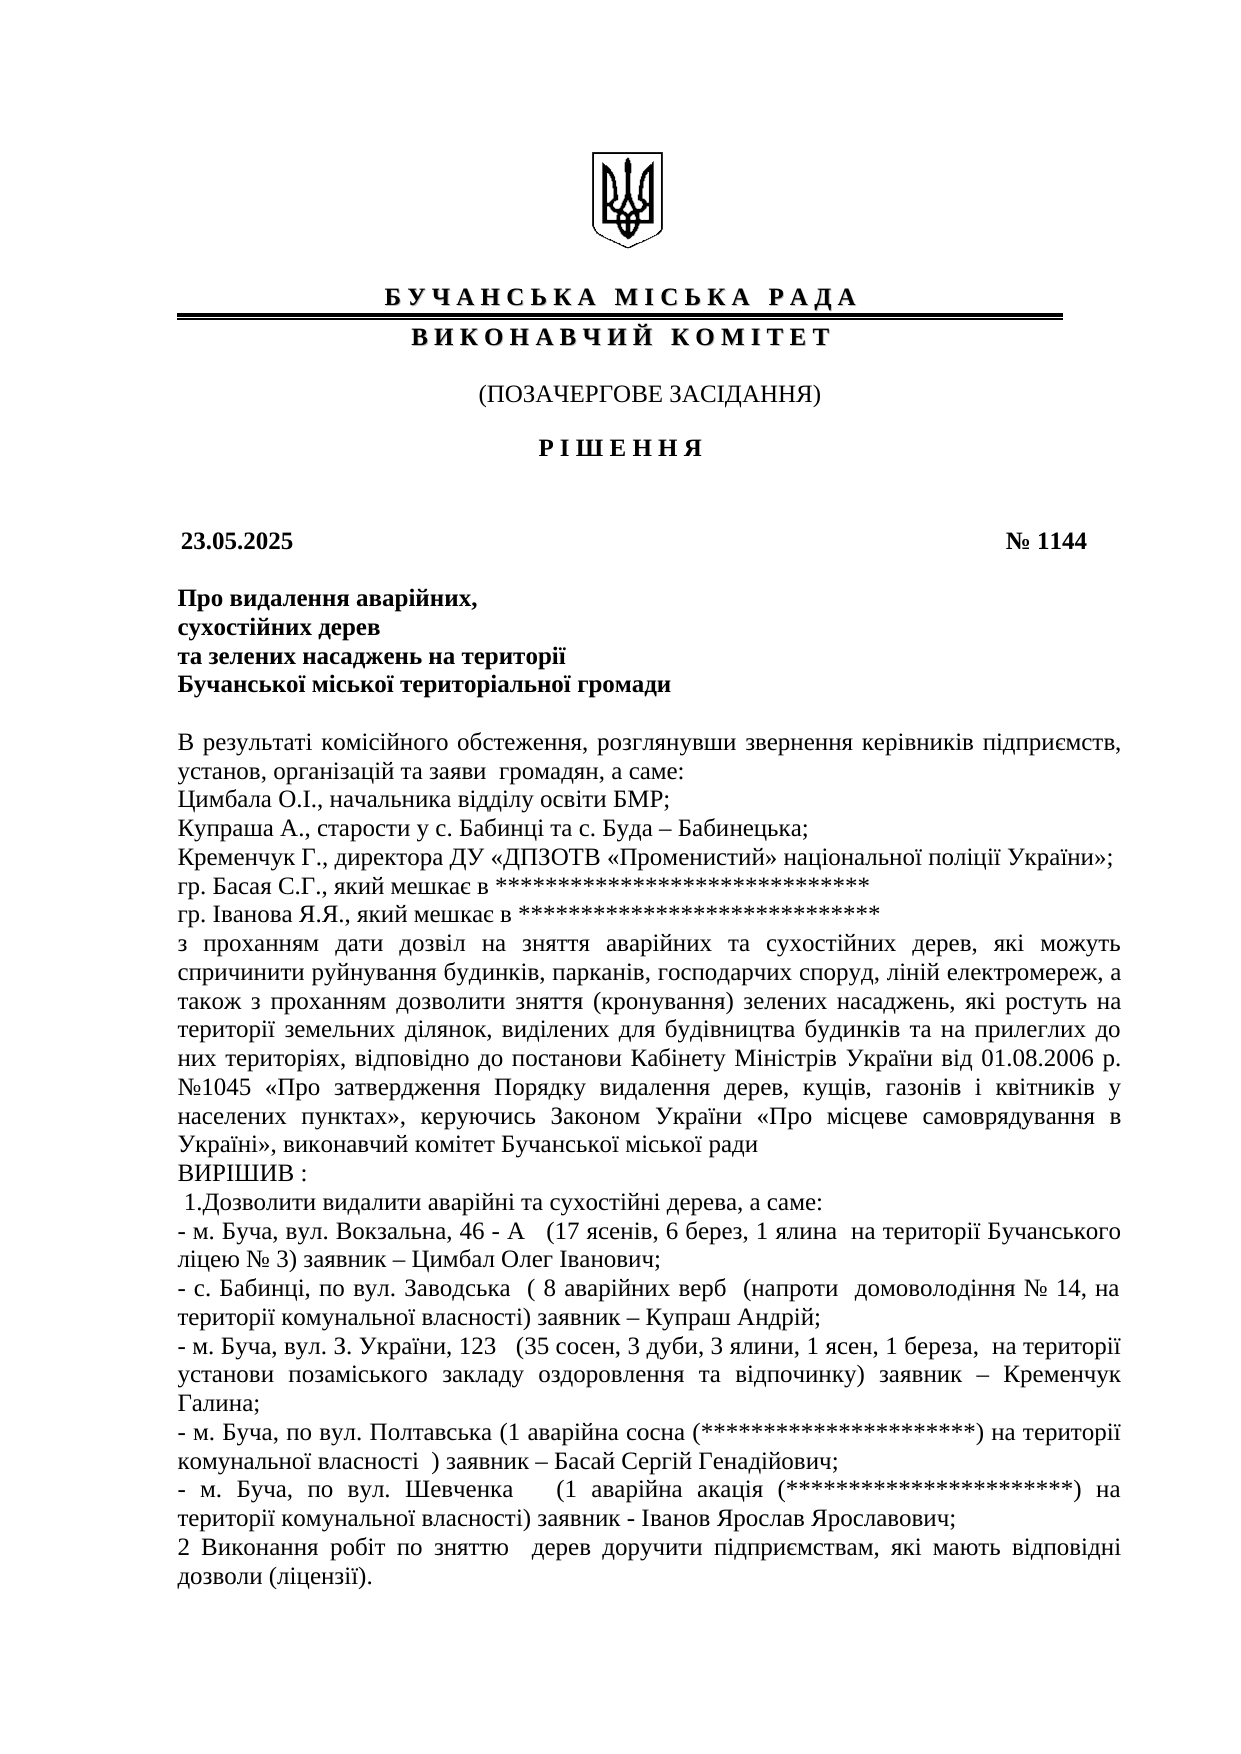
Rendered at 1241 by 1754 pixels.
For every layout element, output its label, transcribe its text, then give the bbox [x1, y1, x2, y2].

text з проханням дати дозвіл на зняття аварійних та сухостійних дерев, які можуть спричинити руйнування будинків, парканів, господарчих споруд, ліній електромереж, а також з проханням дозволити зняття (кронування) зелених насаджень, які ростуть на території земельних ділянок, виділених для будівництва будинків та на прилеглих до них територіях, відповідно до постанови Кабінету Міністрів України від 01.08.2006 р. №1045 «Про затвердження Порядку видалення дерев, кущів, газонів і квітників у населених пунктах», керуючись Законом України «Про місцеве самоврядування в Україні», виконавчий комітет Бучанської міської ради [177, 928, 1122, 1158]
text - м. Буча, по вул. Полтавська (1 аварійна сосна (**********************) на території комунальної власності ) заявник – Басай Сергій Генадійович; [177, 1417, 1122, 1474]
text В результаті комісійного обстеження, розглянувши звернення керівників підприємств, установ, організацій та заяви громадян, а саме: [177, 727, 1122, 784]
text сухостійних дерев [177, 612, 1122, 641]
text Цимбала О.І., начальника відділу освіти БМР; [177, 784, 1122, 813]
text гр. Басая С.Г., який мешкає в ****************************** [177, 871, 1122, 899]
text Про видалення аварійних, [177, 583, 1122, 612]
text Кременчук Г., директора ДУ «ДПЗОТВ «Променистий» національної поліції України»; [177, 842, 1122, 871]
text 1.Дозволити видалити аварійні та сухостійні дерева, а саме: [177, 1187, 1122, 1216]
text - м. Буча, вул. Вокзальна, 46 - А (17 ясенів, 6 берез, 1 ялина на території Бучанського ліцею № 3) заявник – Цимбал Олег Іванович; [177, 1216, 1122, 1273]
text 2 Виконання робіт по зняттю дерев доручити підприємствам, які мають відповідні дозволи (ліцензії). [177, 1532, 1122, 1589]
text (ПОЗАЧЕРГОВЕ ЗАСІДАННЯ) [177, 379, 1122, 408]
text гр. Іванова Я.Я., який мешкає в ***************************** [177, 899, 1122, 928]
text ВИКОНАВЧИЙ КОМІТЕТ [177, 320, 1063, 351]
text БУЧАНСЬКА МІСЬКА РАДА [177, 282, 1063, 313]
text - с. Бабинці, по вул. Заводська ( 8 аварійних верб (напроти домоволодіння № 14, на території комунальної власності) заявник – Купраш Андрій; [177, 1273, 1122, 1331]
text - м. Буча, вул. З. України, 123 (35 сосен, 3 дуби, 3 ялини, 1 ясен, 1 береза, на території установи позаміського закладу оздоровлення та відпочинку) заявник – Кременчук Галина; [177, 1331, 1122, 1417]
text - м. Буча, по вул. Шевченка (1 аварійна акація (***********************) на території комунальної власності) заявник - Іванов Ярослав Ярославович; [177, 1474, 1122, 1532]
subtitle РІШЕННЯ [177, 433, 1063, 462]
text ВИРІШИВ : [177, 1158, 1122, 1187]
text та зелених насаджень на території [177, 641, 1122, 669]
text Купраша А., старости у с. Бабинці та с. Буда – Бабинецька; [177, 813, 1122, 842]
text Бучанської міської територіальної громади [177, 669, 1122, 698]
text 23.05.2025 № 1144 [118, 526, 1122, 554]
